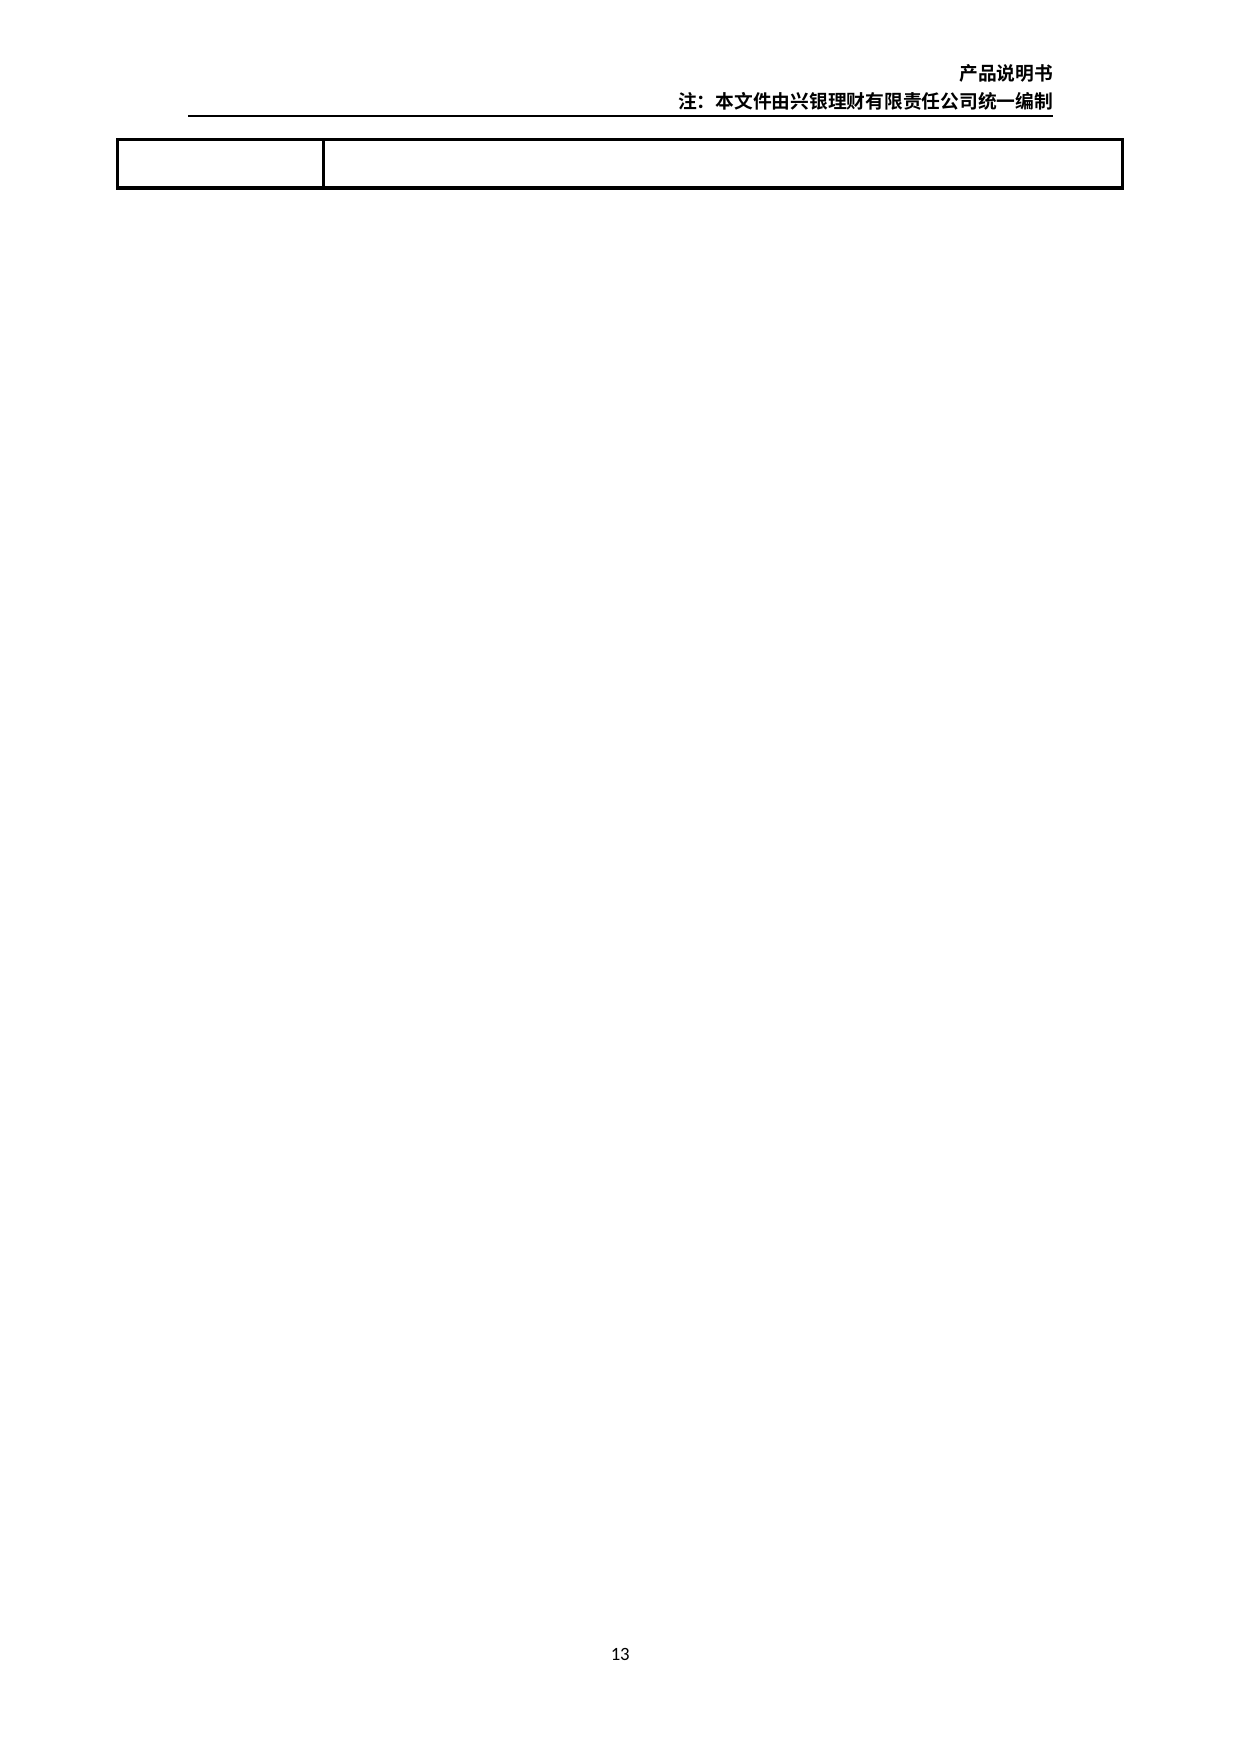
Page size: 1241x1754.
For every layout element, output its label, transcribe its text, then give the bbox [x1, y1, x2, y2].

table_cell 理财产品份额的质押 [119, 141, 322, 186]
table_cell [325, 141, 1121, 186]
